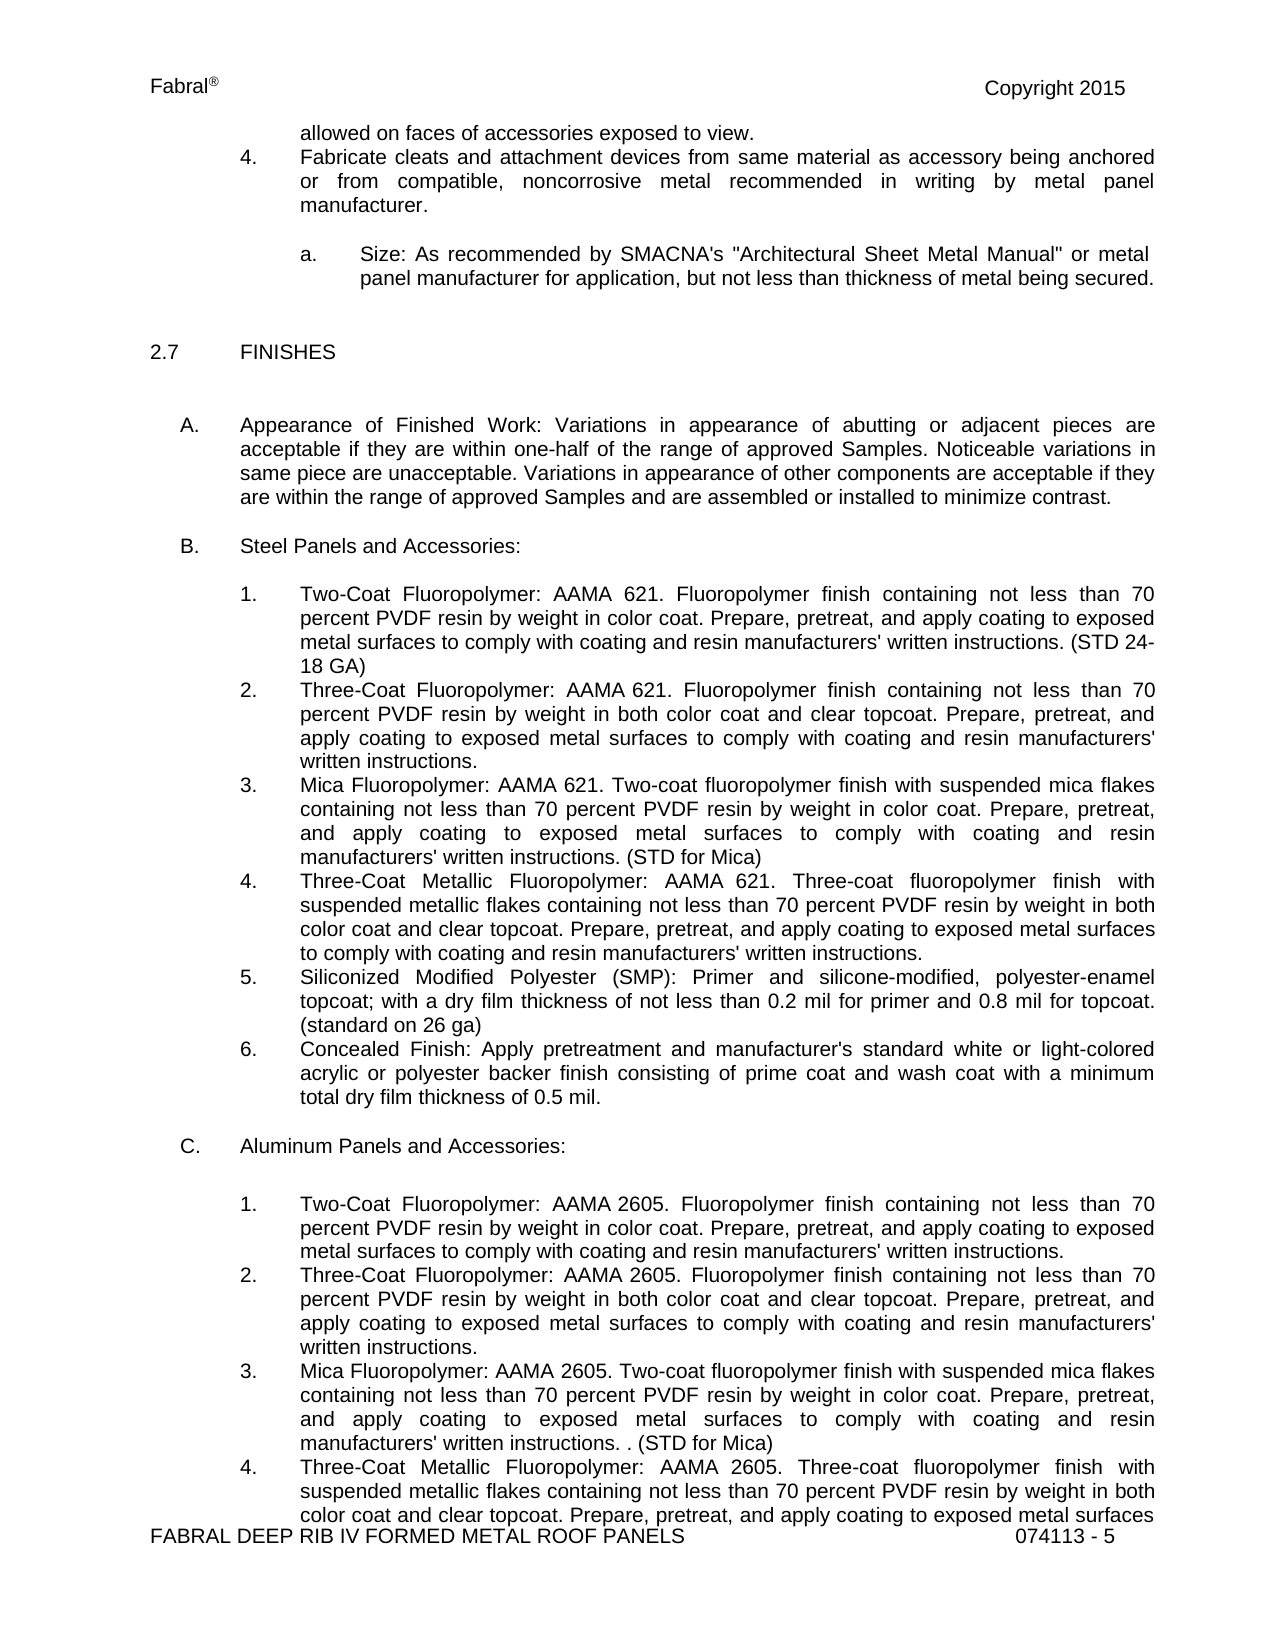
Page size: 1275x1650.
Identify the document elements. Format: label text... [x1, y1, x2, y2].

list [240, 1455, 1155, 1527]
list FINISHES [150, 339, 1167, 363]
list Three-Coat Fluoropolymer: AAMA 621. Fluoropolymer finish containing not less than 70 percent PVDF resin by weight in both color coat and clear topcoat. Prepare, pretreat, and apply coating to exposed metal surfaces to comply with coating and resin manufacturers' written instructions. [240, 677, 1156, 773]
list Mica Fluoropolymer: AAMA 2605. Two-coat fluoropolymer finish with suspended mica flakes containing not less than 70 percent PVDF resin by weight in color coat. Prepare, pretreat, and apply coating to exposed metal surfaces to comply with coating and resin manufacturers' written instructions. . (STD for Mica) [240, 1359, 1155, 1455]
list Concealed Finish: Apply pretreatment and manufacturer's standard white or light-colored acrylic or polyester backer finish consisting of prime coat and wash coat with a minimum total dry film thickness of 0.5 mil. [240, 1037, 1155, 1109]
list Mica Fluoropolymer: AAMA 621. Two-coat fluoropolymer finish with suspended mica flakes containing not less than 70 percent PVDF resin by weight in color coat. Prepare, pretreat, and apply coating to exposed metal surfaces to comply with coating and resin manufacturers' written instructions. (STD for Mica) [240, 773, 1155, 869]
list Two-Coat Fluoropolymer: AAMA 621. Fluoropolymer finish containing not less than 70 percent PVDF resin by weight in color coat. Prepare, pretreat, and apply coating to exposed metal surfaces to comply with coating and resin manufacturers' written instructions. (STD 24-18 GA) [240, 583, 1155, 677]
list Siliconized Modified Polyester (SMP): Primer and silicone-modified, polyester-enamel topcoat; with a dry film thickness of not less than 0.2 mil for primer and 0.8 mil for topcoat.(standard on 26 ga) [240, 965, 1155, 1037]
list Appearance of Finished Work: Variations in appearance of abutting or adjacent pieces are acceptable if they are within one-half of the range of approved Samples. Noticeable variations in same piece are unacceptable. Variations in appearance of other components are acceptable if they are within the range of approved Samples and are assembled or installed to minimize contrast. [180, 414, 1156, 508]
list Three-Coat Metallic Fluoropolymer: AAMA 621. Three-coat fluoropolymer finish with suspended metallic flakes containing not less than 70 percent PVDF resin by weight in both color coat and clear topcoat. Prepare, pretreat, and apply coating to exposed metal surfaces to comply with coating and resin manufacturers' written instructions. [240, 869, 1155, 965]
list Fabricate cleats and attachment devices from same material as accessory being anchored or from compatible, noncorrosive metal recommended in writing by metal panel manufacturer. [240, 145, 1155, 217]
list Three-Coat Fluoropolymer: AAMA 2605. Fluoropolymer finish containing not less than 70 percent PVDF resin by weight in both color coat and clear topcoat. Prepare, pretreat, and apply coating to exposed metal surfaces to comply with coating and resin manufacturers' written instructions. [240, 1263, 1156, 1359]
list Size: As recommended by SMACNA's "Architectural Sheet Metal Manual" or metal panel manufacturer for application, but not less than thickness of metal being secured. [300, 242, 1155, 290]
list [240, 121, 1155, 145]
list Aluminum Panels and Accessories: [180, 1134, 1167, 1158]
list Steel Panels and Accessories: [180, 533, 1167, 557]
list Two-Coat Fluoropolymer: AAMA 2605. Fluoropolymer finish containing not less than 70 percent PVDF resin by weight in color coat. Prepare, pretreat, and apply coating to exposed metal surfaces to comply with coating and resin manufacturers' written instructions. [240, 1191, 1155, 1263]
